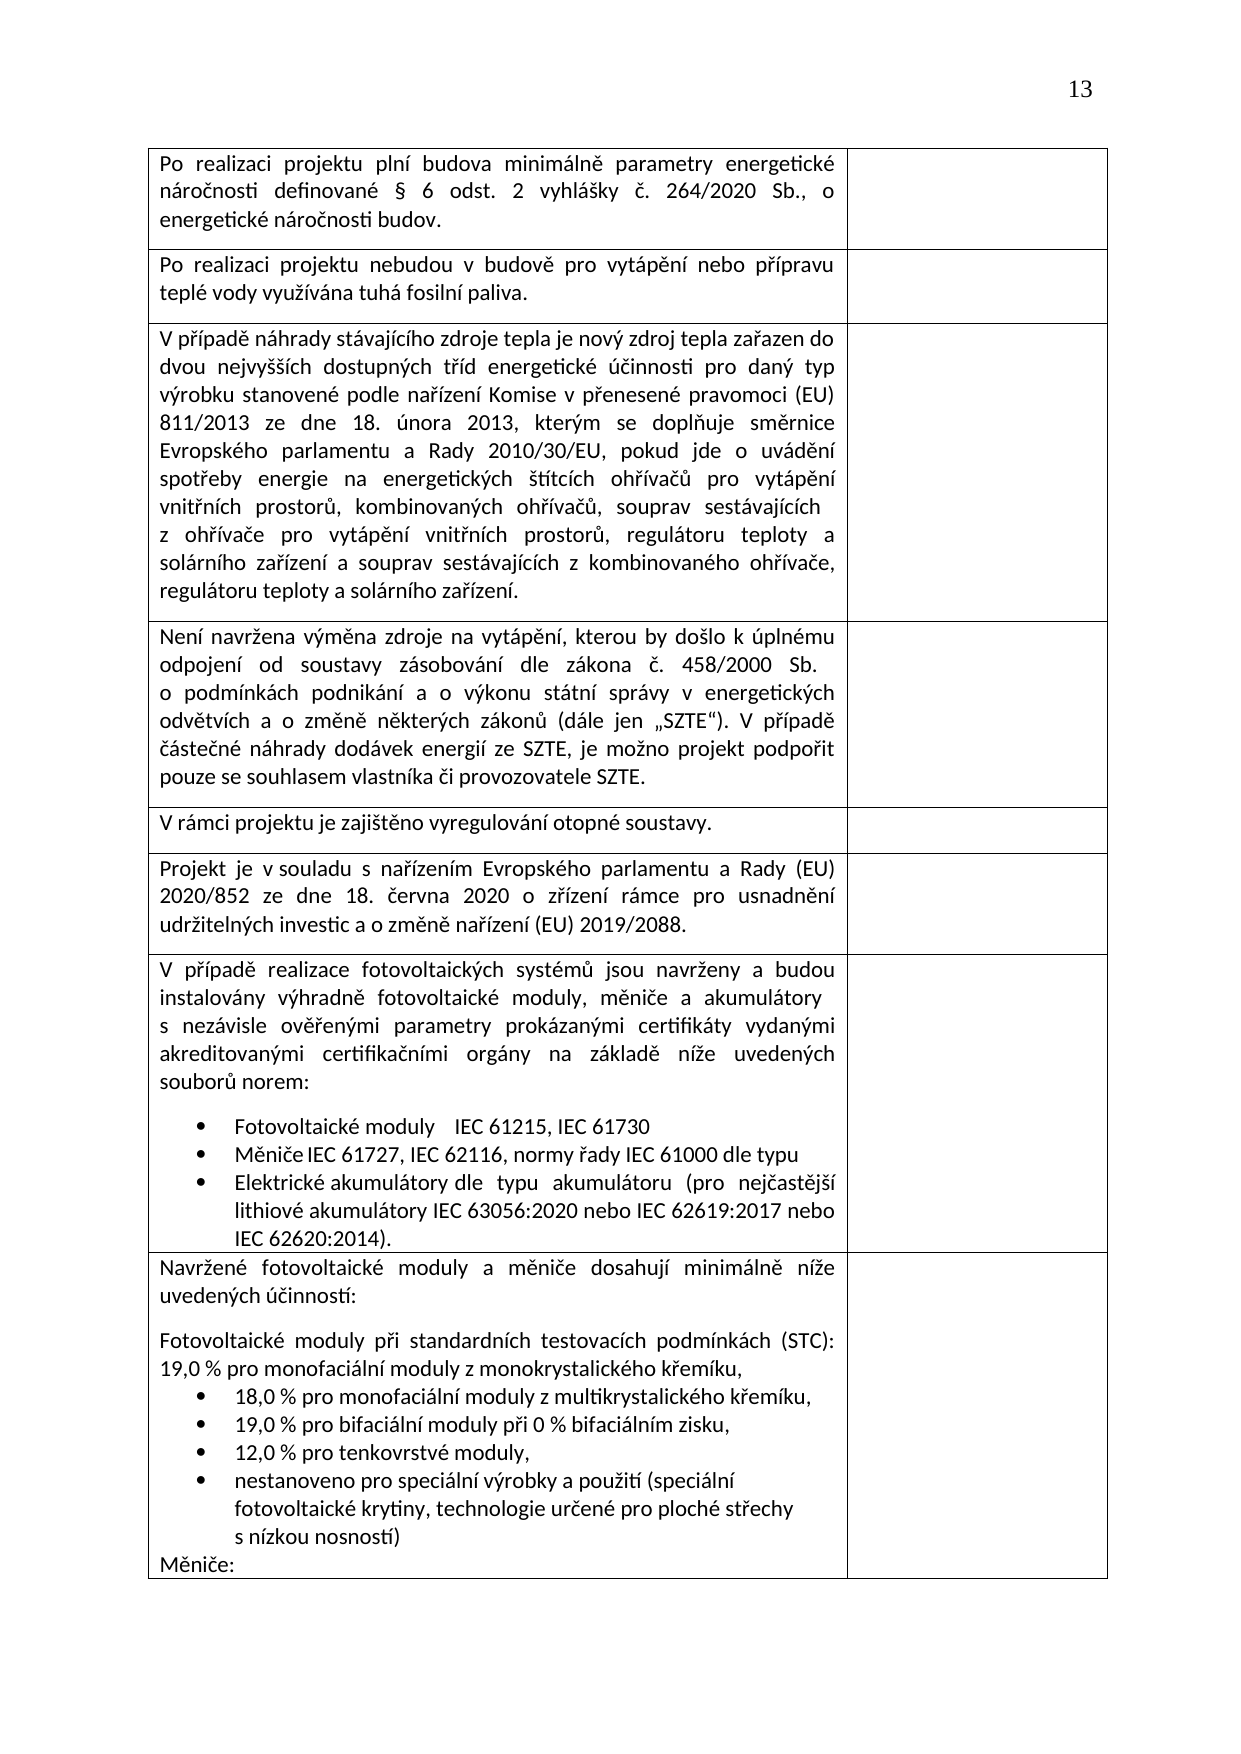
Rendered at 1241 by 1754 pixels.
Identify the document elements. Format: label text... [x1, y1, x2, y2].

table_cell V případě náhrady stávajícího zdroje tepla je nový zdroj tepla zařazen do dvou nejvyšších dostupných tříd energetické účinnosti pro daný typ výrobku stanovené podle nařízení Komise v přenesené pravomoci (EU) 811/2013 ze dne 18. února 2013, kterým se doplňuje směrnice Evropského parlamentu a Rady 2010/30/EU, pokud jde o uvádění spotřeby energie na energetických štítcích ohřívačů pro vytápění vnitřních prostorů, kombinovaných ohřívačů, souprav sestávajících z ohřívače pro vytápění vnitřních prostorů, regulátoru teploty a solárního zařízení a souprav sestávajících z kombinovaného ohřívače, regulátoru teploty a solárního zařízení. [149, 324, 847, 621]
table_cell [848, 250, 1107, 323]
table_cell Po realizaci projektu nebudou v budově pro vytápění nebo přípravu teplé vody využívána tuhá fosilní paliva. [149, 250, 847, 323]
table_cell Projekt je v souladu s nařízením Evropského parlamentu a Rady (EU) 2020/852 ze dne 18. června 2020 o zřízení rámce pro usnadnění udržitelných investic a o změně nařízení (EU) 2019/2088. [149, 854, 847, 954]
table_cell [848, 955, 1107, 1252]
table_cell Po realizaci projektu plní budova minimálně parametry energetické náročnosti definované § 6 odst. 2 vyhlášky č. 264/2020 Sb., o energetické náročnosti budov. [149, 149, 847, 249]
table_cell [848, 854, 1107, 954]
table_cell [149, 1253, 847, 1578]
table_cell V rámci projektu je zajištěno vyregulování otopné soustavy. [149, 808, 847, 853]
table_cell [848, 808, 1107, 853]
table_cell Není navržena výměna zdroje na vytápění, kterou by došlo k úplnému odpojení od soustavy zásobování dle zákona č. 458/2000 Sb. o podmínkách podnikání a o výkonu státní správy v energetických odvětvích a o změně některých zákonů (dále jen „SZTE“). V případě částečné náhrady dodávek energií ze SZTE, je možno projekt podpořit pouze se souhlasem vlastníka či provozovatele SZTE. [149, 622, 847, 807]
table_cell V případě realizace fotovoltaických systémů jsou navrženy a budou instalovány výhradně fotovoltaické moduly, měniče a akumulátory s nezávisle ověřenými parametry prokázanými certifikáty vydanými akreditovanými certifikačními orgány na základě níže uvedených souborů norem: Fotovoltaické moduly IEC 61215, IEC 61730 Měniče IEC 61727, IEC 62116, normy řady IEC 61000 dle typu Elektrické akumulátory dle typu akumulátoru (pro nejčastější lithiové akumulátory IEC 63056:2020 nebo IEC 62619:2017 nebo IEC 62620:2014). [149, 955, 847, 1252]
table_cell [848, 149, 1107, 249]
table_cell [848, 1253, 1107, 1578]
table_cell [848, 622, 1107, 807]
table_cell [848, 324, 1107, 621]
